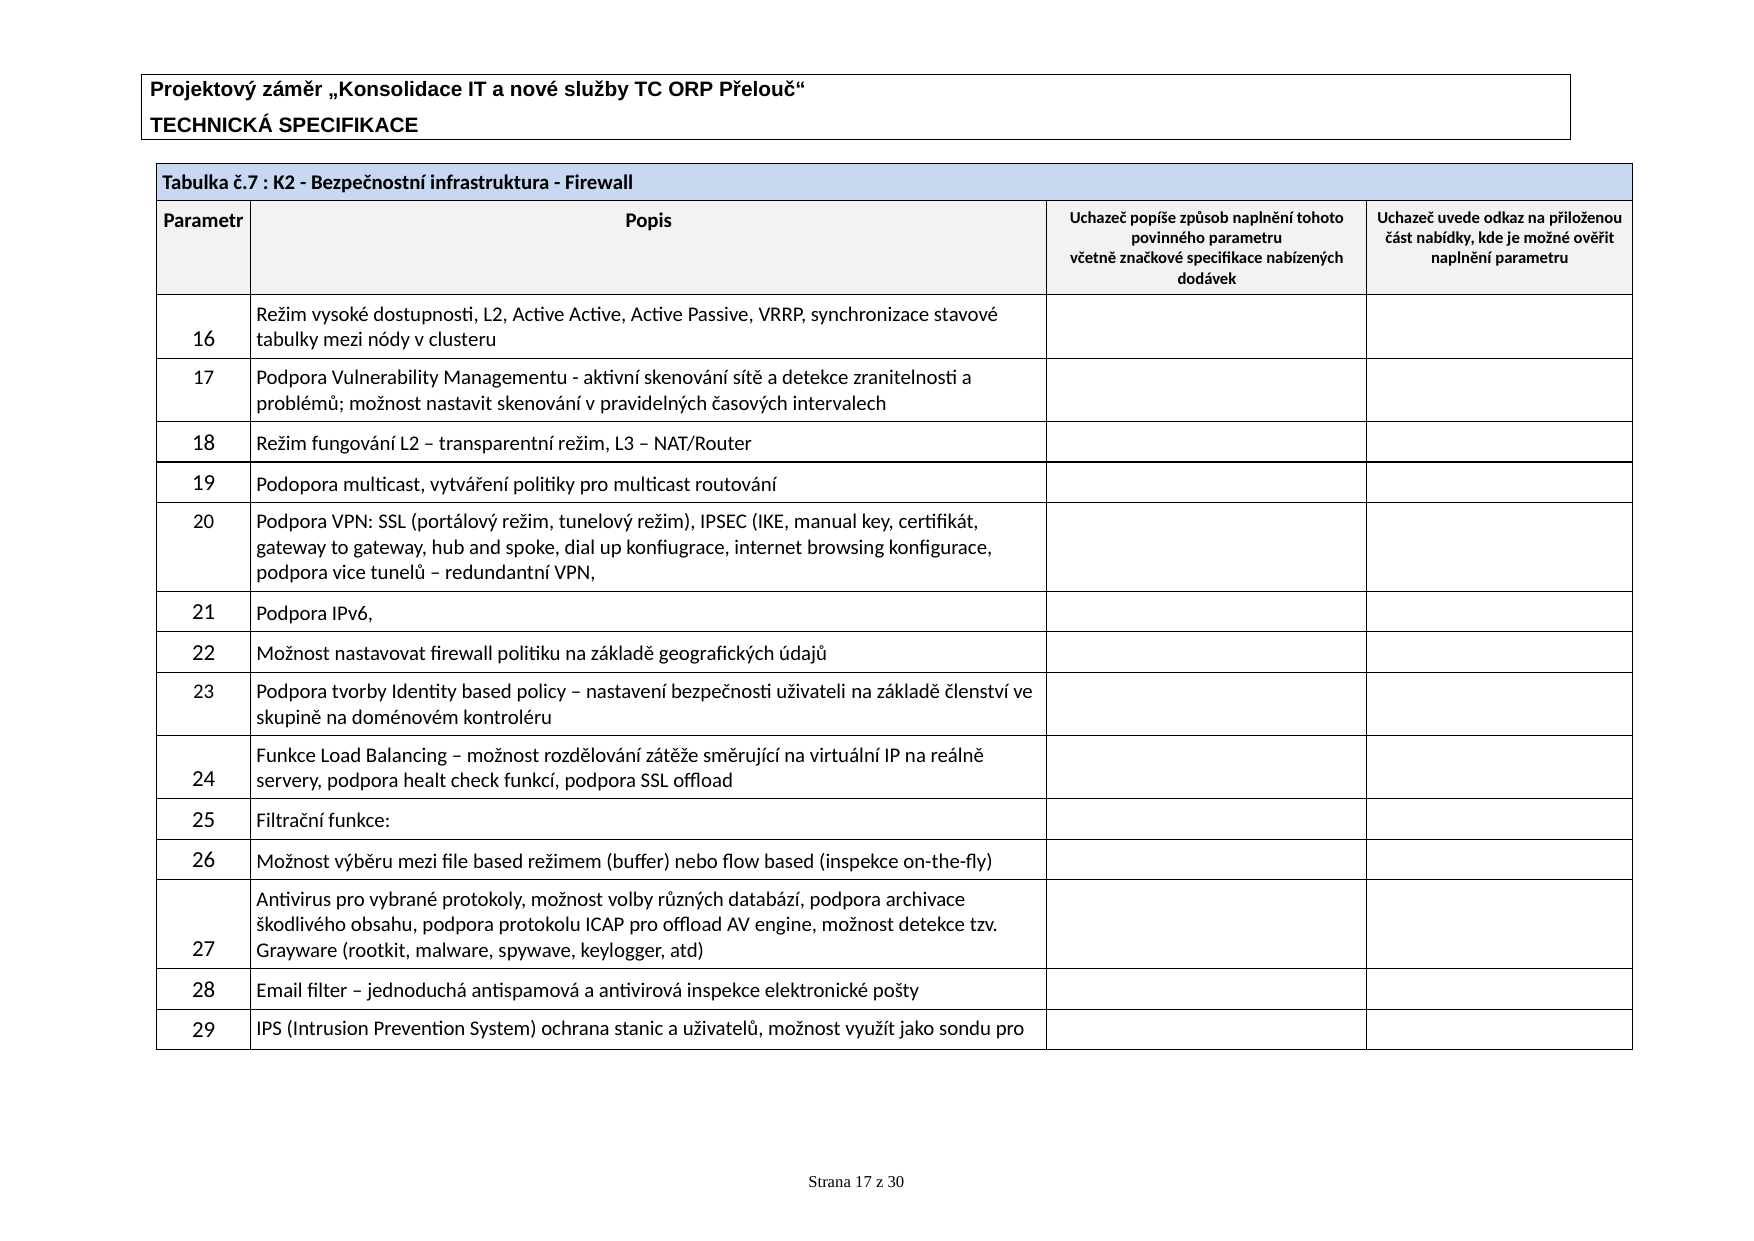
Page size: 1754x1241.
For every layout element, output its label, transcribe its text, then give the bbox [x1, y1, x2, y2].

table_cell Možnost nastavovat firewall politiku na základě geografických údajů [251, 632, 1046, 672]
table_cell 23 [157, 673, 250, 735]
table_cell [1047, 673, 1366, 735]
table_cell 18 [157, 422, 250, 461]
table_cell Popis [251, 201, 1046, 294]
table_cell 21 [157, 592, 250, 631]
table_cell Email filter – jednoduchá antispamová a antivirová inspekce elektronické pošty [251, 969, 1046, 1009]
table_cell Režim fungování L2 – transparentní režim, L3 – NAT/Router [251, 422, 1046, 461]
table_cell Podpora Vulnerability Managementu - aktivní skenování sítě a detekce zranitelnosti a problémů; možnost nastavit skenování v pravidelných časových intervalech [251, 359, 1046, 421]
table_cell Parametr [157, 201, 250, 294]
table_cell [1047, 359, 1366, 421]
table_cell Funkce Load Balancing – možnost rozdělování zátěže směrující na virtuální IP na reálně servery, podpora healt check funkcí, podpora SSL offload [251, 736, 1046, 798]
table_cell [1047, 880, 1366, 968]
table_cell 27 [157, 880, 250, 968]
table_cell [1047, 503, 1366, 591]
table_cell [1047, 840, 1366, 879]
table_cell [1367, 422, 1632, 461]
table_cell [1047, 969, 1366, 1009]
table_cell [1047, 422, 1366, 461]
table_cell [1047, 463, 1366, 502]
table_cell 28 [157, 969, 250, 1009]
table_cell 20 [157, 503, 250, 591]
table_cell Filtrační funkce: [251, 799, 1046, 839]
table_cell 29 [157, 1010, 250, 1049]
table_cell Režim vysoké dostupnosti, L2, Active Active, Active Passive, VRRP, synchronizace stavové tabulky mezi nódy v clusteru [251, 295, 1046, 357]
table_cell [1367, 673, 1632, 735]
table_cell Uchazeč popíše způsob naplnění tohoto povinného parametru včetně značkové specifikace nabízených dodávek [1047, 201, 1366, 294]
table_cell [1047, 799, 1366, 839]
table_cell [1367, 295, 1632, 357]
table_cell [1047, 295, 1366, 357]
table_cell Podpora tvorby Identity based policy – nastavení bezpečnosti uživateli na základě členství ve skupině na doménovém kontroléru [251, 673, 1046, 735]
table_cell Podpora IPv6, [251, 592, 1046, 631]
table_cell [1367, 463, 1632, 502]
table_cell [1367, 880, 1632, 968]
table_cell [1367, 840, 1632, 879]
table_cell [1367, 799, 1632, 839]
table_cell Antivirus pro vybrané protokoly, možnost volby různých databází, podpora archivace škodlivého obsahu, podpora protokolu ICAP pro offload AV engine, možnost detekce tzv. Grayware (rootkit, malware, spywave, keylogger, atd) [251, 880, 1046, 968]
table_cell Uchazeč uvede odkaz na přiloženou část nabídky, kde je možné ověřit naplnění parametru [1367, 201, 1632, 294]
table_cell Podpora VPN: SSL (portálový režim, tunelový režim), IPSEC (IKE, manual key, certifikát, gateway to gateway, hub and spoke, dial up konfiugrace, internet browsing konfigurace, podpora vice tunelů – redundantní VPN, [251, 503, 1046, 591]
table_cell Podopora multicast, vytváření politiky pro multicast routování [251, 463, 1046, 502]
table_cell 19 [157, 463, 250, 502]
table_cell 24 [157, 736, 250, 798]
table_cell [1047, 592, 1366, 631]
table_cell 16 [157, 295, 250, 357]
table_cell [1367, 1010, 1632, 1049]
table_cell 26 [157, 840, 250, 879]
table_cell [1367, 969, 1632, 1009]
table_cell [1047, 1010, 1366, 1049]
table_cell [1047, 736, 1366, 798]
table_header Tabulka č.7 : K2 - Bezpečnostní infrastruktura - Firewall [157, 164, 1632, 200]
table_cell [1367, 632, 1632, 672]
table_cell [1367, 736, 1632, 798]
table_cell 22 [157, 632, 250, 672]
table_cell [1047, 632, 1366, 672]
table_cell 17 [157, 359, 250, 421]
table_cell Možnost výběru mezi file based režimem (buffer) nebo flow based (inspekce on-the-fly) [251, 840, 1046, 879]
table_cell 25 [157, 799, 250, 839]
table_cell [1367, 592, 1632, 631]
table_cell [1367, 503, 1632, 591]
table_cell [1367, 359, 1632, 421]
